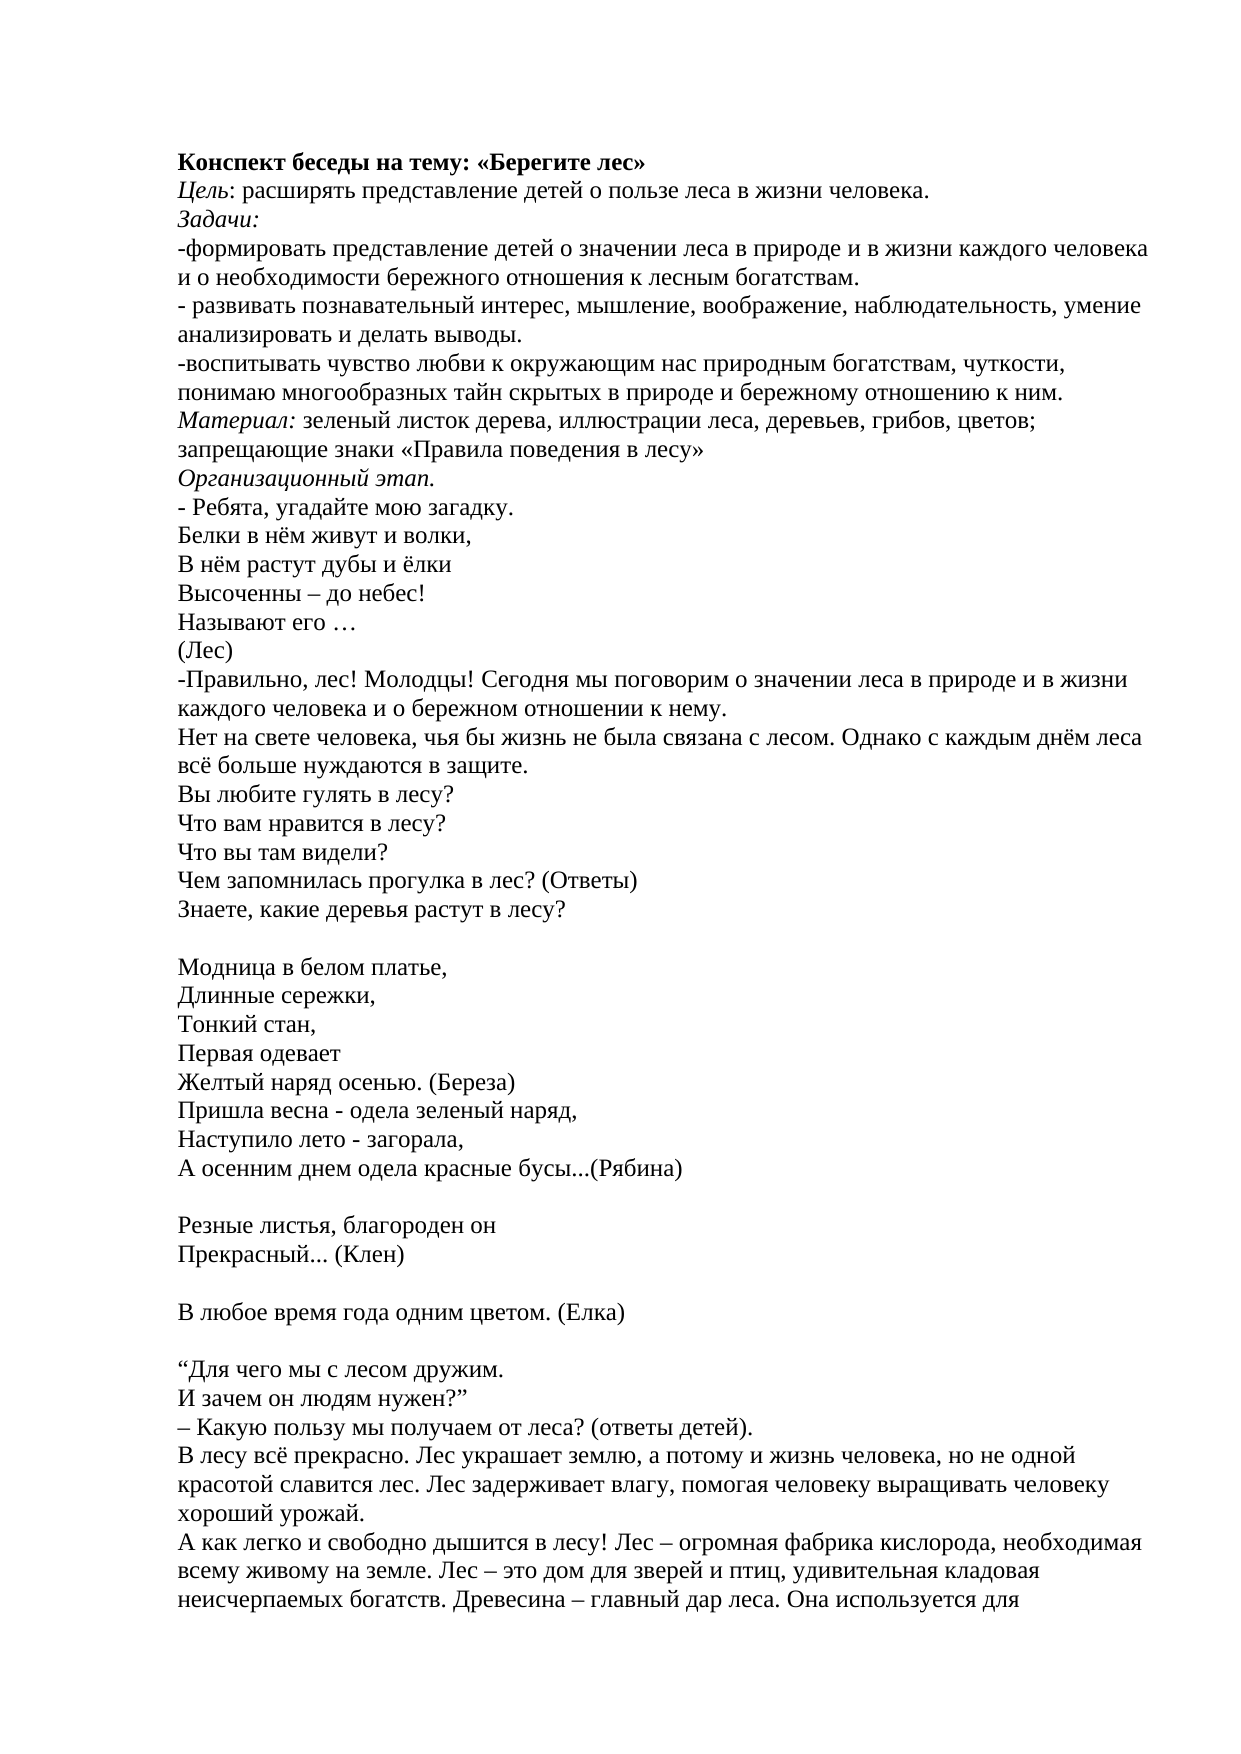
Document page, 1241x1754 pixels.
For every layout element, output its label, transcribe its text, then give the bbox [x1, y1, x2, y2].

text В любое время года одним цветом. (Елка) [177, 1297, 1152, 1326]
text И зачем он людям нужен?” [177, 1383, 1152, 1412]
text Белки в нём живут и волки, В нём растут дубы и ёлки Высоченны – до небес! Называют его … (Лес) [177, 521, 1152, 664]
text Резные листья, благороден он Прекрасный... (Клен) [177, 1211, 1152, 1268]
text Знаете, какие деревья растут в лесу? [177, 894, 1152, 923]
text Организационный этап. [177, 463, 1152, 492]
text Задачи: [177, 204, 1152, 233]
text Конспект беседы на тему: «Берегите лес» [177, 147, 1152, 176]
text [177, 1527, 1152, 1613]
text Пришла весна - одела зеленый наряд, Наступило лето - загорала, А осенним днем одела красные бусы...(Рябина) [177, 1096, 1152, 1182]
text -формировать представление детей о значении леса в природе и в жизни каждого человека и о необходимости бережного отношения к лесным богатствам. [177, 233, 1152, 291]
text В лесу всё прекрасно. Лес украшает землю, а потому и жизнь человека, но не одной красотой славится лес. Лес задерживает влагу, помогая человеку выращивать человеку хороший урожай. [177, 1441, 1152, 1527]
text -воспитывать чувство любви к окружающим нас природным богатствам, чуткости, понимаю многообразных тайн скрытых в природе и бережному отношению к ним. [177, 348, 1152, 406]
text Цель: расширять представление детей о пользе леса в жизни человека. [177, 176, 1152, 204]
text – Какую пользу мы получаем от леса? (ответы детей). [177, 1412, 1152, 1441]
text Нет на свете человека, чья бы жизнь не была связана с лесом. Однако с каждым днём леса всё больше нуждаются в защите. [177, 722, 1152, 779]
text Модница в белом платье, Длинные сережки, Тонкий стан, Первая одевает Желтый наряд осенью. (Береза) [177, 952, 1152, 1096]
text Вы любите гулять в лесу? [177, 779, 1152, 808]
text -Правильно, лес! Молодцы! Сегодня мы поговорим о значении леса в природе и в жизни каждого человека и о бережном отношении к нему. [177, 664, 1152, 722]
text - Ребята, угадайте мою загадку. [177, 492, 1152, 521]
text Что вы там видели? [177, 837, 1152, 866]
text Материал: зеленый листок дерева, иллюстрации леса, деревьев, грибов, цветов; запрещающие знаки «Правила поведения в лесу» [177, 406, 1152, 463]
text “Для чего мы с лесом дружим. [177, 1354, 1152, 1383]
text Чем запомнилась прогулка в лес? (Ответы) [177, 866, 1152, 894]
text Что вам нравится в лесу? [177, 808, 1152, 837]
text - развивать познавательный интерес, мышление, воображение, наблюдательность, умение анализировать и делать выводы. [177, 291, 1152, 348]
